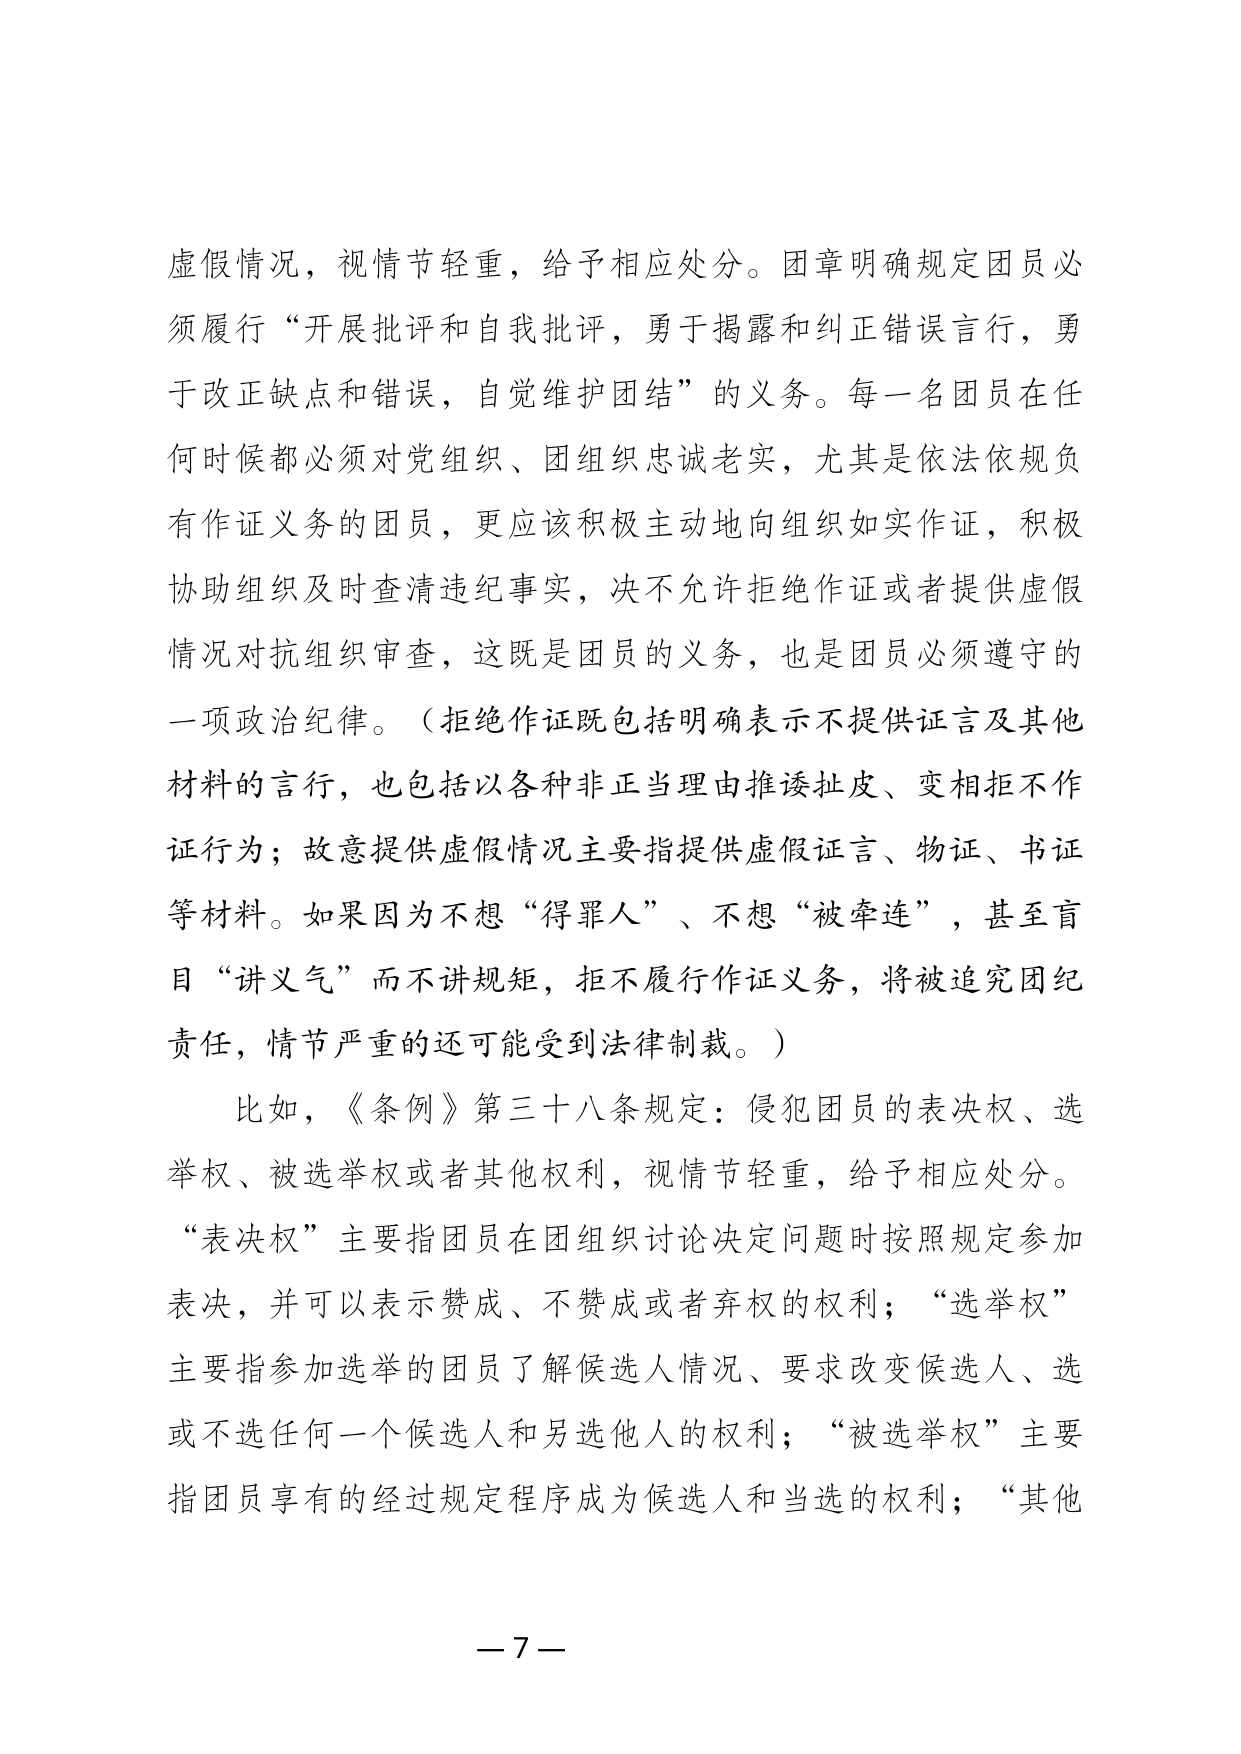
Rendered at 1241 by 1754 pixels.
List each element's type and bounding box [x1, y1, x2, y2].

text [165, 1078, 1087, 1533]
text [165, 233, 1087, 1078]
